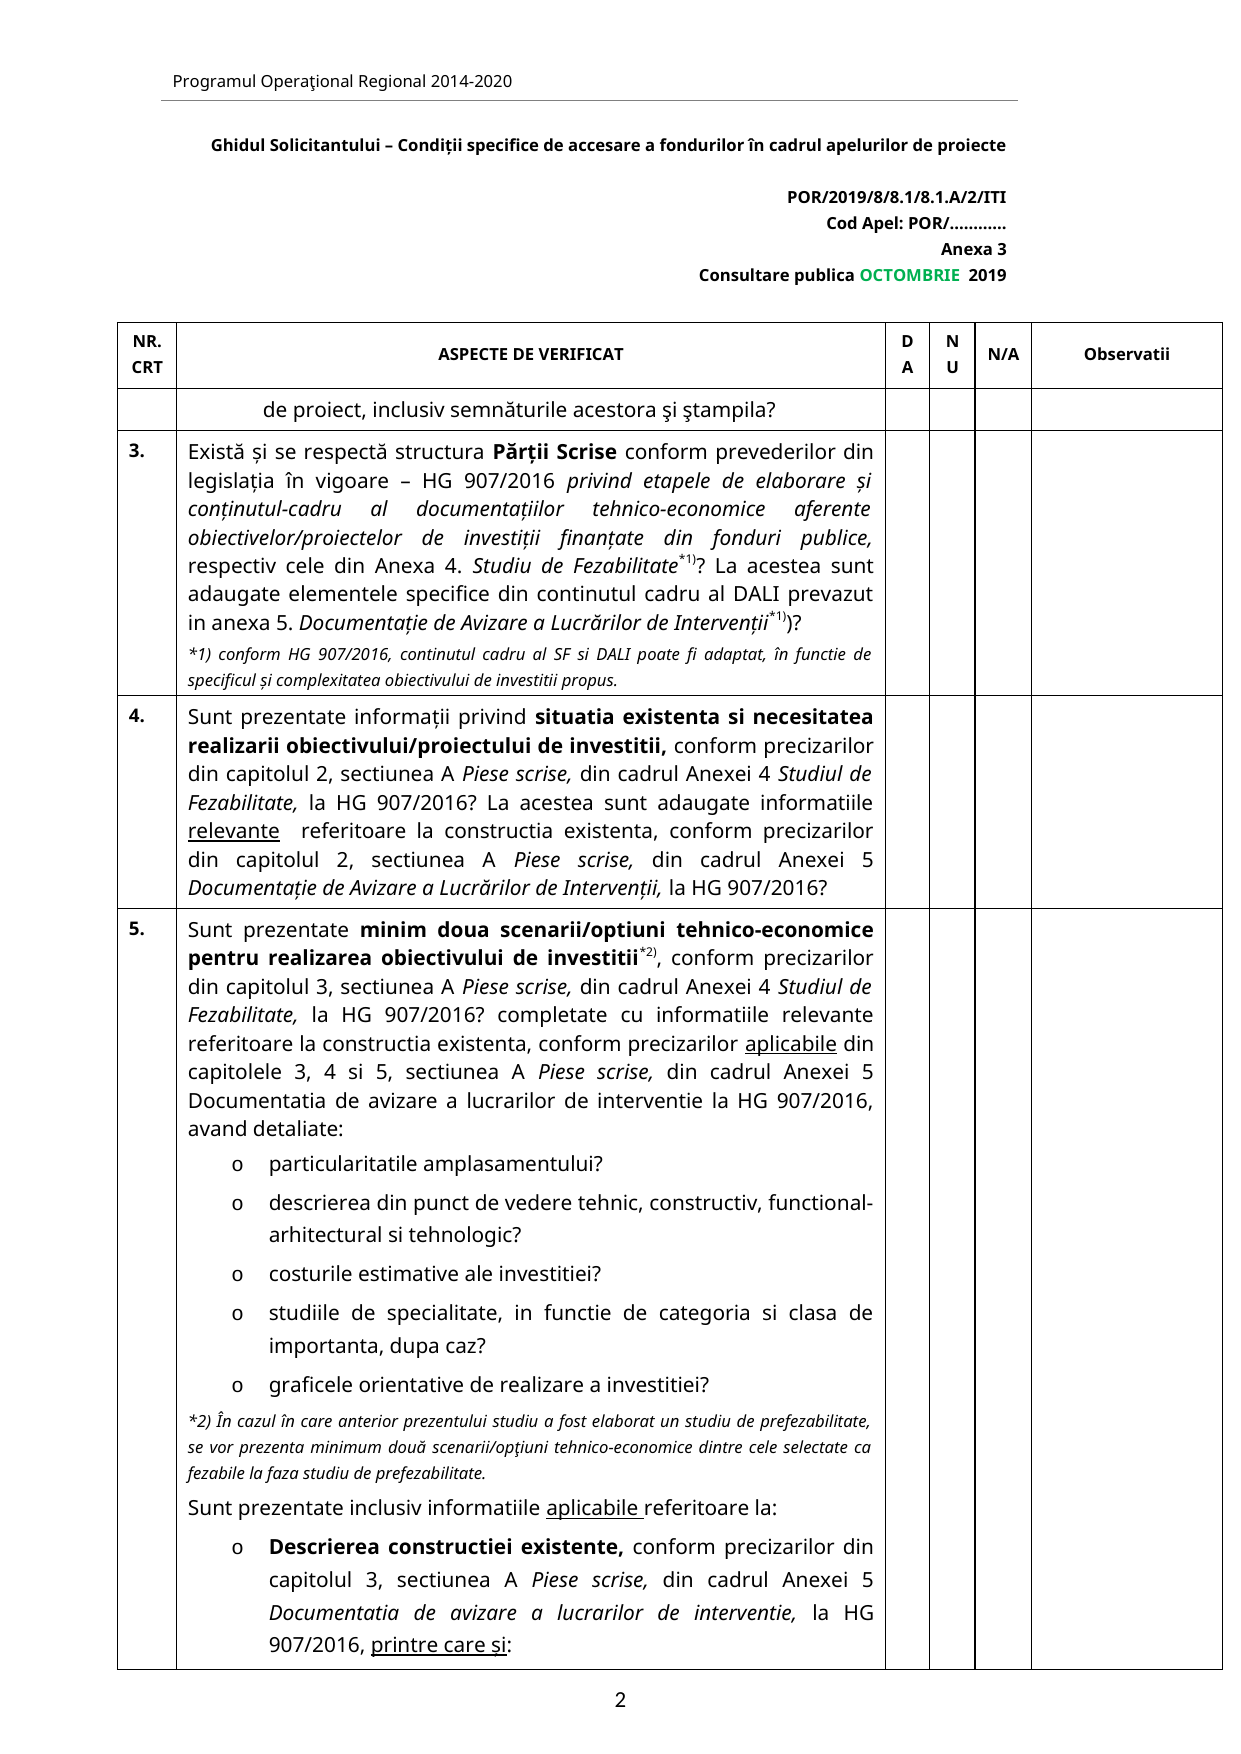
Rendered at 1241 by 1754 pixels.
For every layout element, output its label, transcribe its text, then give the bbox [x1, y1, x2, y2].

table_cell [976, 696, 1031, 908]
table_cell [177, 909, 885, 1669]
table_cell [1032, 431, 1222, 695]
table_cell [976, 389, 1031, 430]
table_cell [886, 431, 929, 695]
table_cell [118, 431, 176, 695]
table_cell [930, 431, 974, 695]
table_cell [976, 431, 1031, 695]
table_cell [886, 389, 929, 430]
table_cell [886, 696, 929, 908]
table_header NR. CRT [118, 323, 176, 388]
table_header NU [930, 323, 974, 388]
table_cell Sunt prezentate informații privind situatia existenta si necesitatea realizarii obiectivului/proiectului de investitii, conform precizarilor din capitolul 2, sectiunea A Piese scrise, din cadrul Anexei 4 Studiul de Fezabilitate, la HG 907/2016? La acestea sunt adaugate informatiile relevante referitoare la constructia existenta, conform precizarilor din capitolul 2, sectiunea A Piese scrise, din cadrul Anexei 5 Documentaţie de Avizare a Lucrărilor de Intervenţii, la HG 907/2016? [177, 696, 885, 908]
table_cell [118, 909, 176, 1669]
table_cell [930, 696, 974, 908]
table_cell [930, 909, 974, 1669]
table_header DA [886, 323, 929, 388]
table_cell [118, 389, 176, 430]
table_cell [177, 389, 885, 430]
table_cell [976, 909, 1031, 1669]
table_cell [930, 389, 974, 430]
table_cell [1032, 389, 1222, 430]
table_cell [886, 909, 929, 1669]
table_header ASPECTE DE VERIFICAT [177, 323, 885, 388]
table_cell [1032, 909, 1222, 1669]
table_cell [1032, 696, 1222, 908]
table_header N/A [976, 323, 1031, 388]
table_cell [118, 696, 176, 908]
table_header Observatii [1032, 323, 1222, 388]
table_cell Există și se respectă structura Părții Scrise conform prevederilor din legislația în vigoare – HG 907/2016 privind etapele de elaborare şi conţinutul-cadru al documentaţiilor tehnico-economice aferente obiectivelor/proiectelor de investiţii finanţate din fonduri publice, respectiv cele din Anexa 4. Studiu de Fezabilitate*1)? La acestea sunt adaugate elementele specifice din continutul cadru al DALI prevazut in anexa 5. Documentaţie de Avizare a Lucrărilor de Intervenţii*1))? *1) conform HG 907/2016, continutul cadru al SF si DALI poate fi adaptat, în functie de specificul și complexitatea obiectivului de investitii propus. [177, 431, 885, 695]
